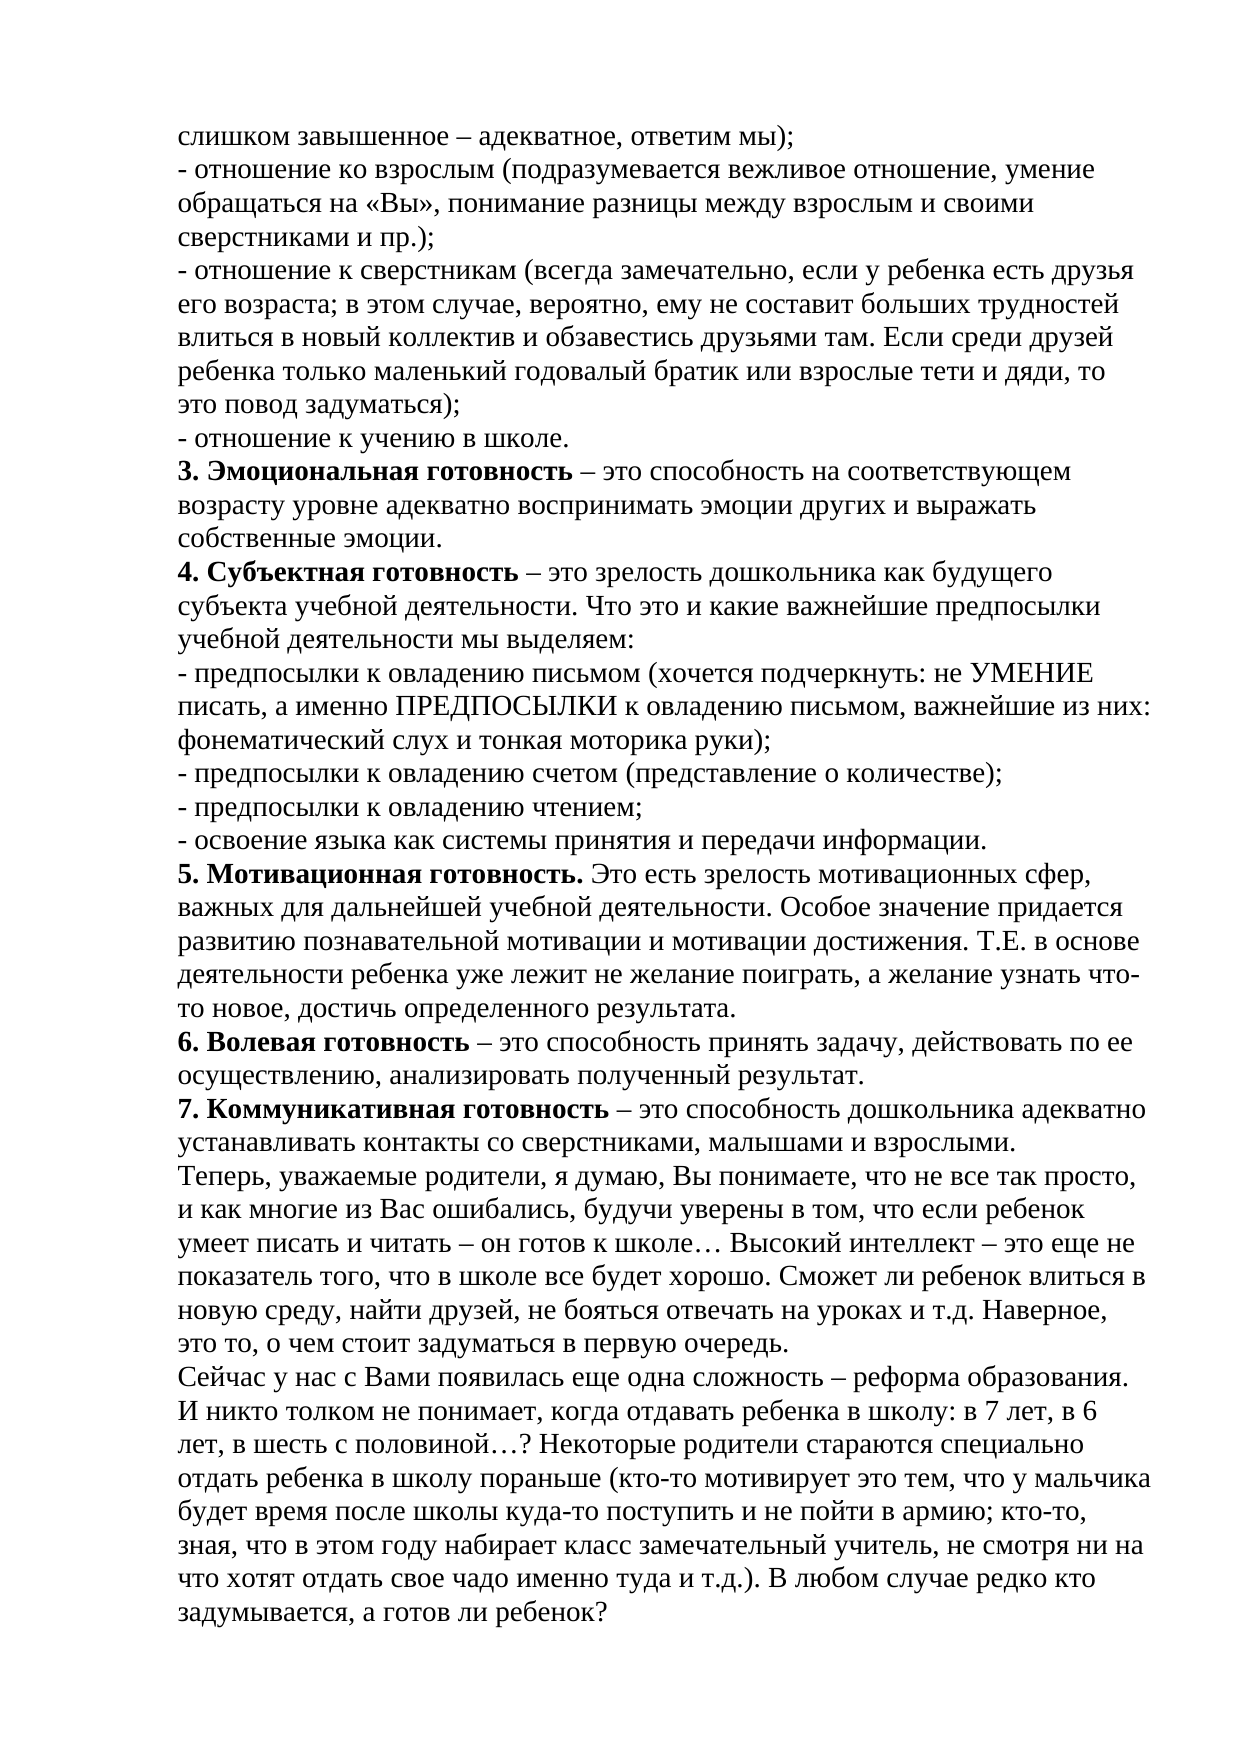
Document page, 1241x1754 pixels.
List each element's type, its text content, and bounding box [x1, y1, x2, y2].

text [177, 118, 1152, 453]
text 3. Эмоциональная готовность – это способность на соответствующем возрасту уровне адекватно воспринимать эмоции других и выражать собственные эмоции. [177, 453, 1152, 554]
text 6. Волевая готовность – это способность принять задачу, действовать по ее осуществлению, анализировать полученный результат. [177, 1024, 1152, 1091]
text 4. Субъектная готовность – это зрелость дошкольника как будущего субъекта учебной деятельности. Что это и какие важнейшие предпосылки учебной деятельности мы выделяем: - предпосылки к овладению письмом (хочется подчеркнуть: не УМЕНИЕ писать, а именно ПРЕДПОСЫЛКИ к овладению письмом, важнейшие из них: фонематический слух и тонкая моторика руки); - предпосылки к овладению счетом (представление о количестве); - предпосылки к овладению чтением; - освоение языка как системы принятия и передачи информации. [177, 554, 1152, 856]
text Теперь, уважаемые родители, я думаю, Вы понимаете, что не все так просто, и как многие из Вас ошибались, будучи уверены в том, что если ребенок умеет писать и читать – он готов к школе… Высокий интеллект – это еще не показатель того, что в школе все будет хорошо. Сможет ли ребенок влиться в новую среду, найти друзей, не бояться отвечать на уроках и т.д. Наверное, это то, о чем стоит задуматься в первую очередь. [177, 1158, 1152, 1359]
text Сейчас у нас с Вами появилась еще одна сложность – реформа образования. И никто толком не понимает, когда отдавать ребенка в школу: в 7 лет, в 6 лет, в шесть с половиной…? Некоторые родители стараются специально отдать ребенка в школу пораньше (кто-то мотивирует это тем, что у мальчика будет время после школы куда-то поступить и не пойти в армию; кто-то, зная, что в этом году набирает класс замечательный учитель, не смотря ни на что хотят отдать свое чадо именно туда и т.д.). В любом случае редко кто задумывается, а готов ли ребенок? [177, 1359, 1152, 1627]
text 5. Мотивационная готовность. Это есть зрелость мотивационных сфер, важных для дальнейшей учебной деятельности. Особое значение придается развитию познавательной мотивации и мотивации достижения. Т.Е. в основе деятельности ребенка уже лежит не желание поиграть, а желание узнать что-то новое, достичь определенного результата. [177, 856, 1152, 1024]
text 7. Коммуникативная готовность – это способность дошкольника адекватно устанавливать контакты со сверстниками, малышами и взрослыми. [177, 1091, 1152, 1158]
